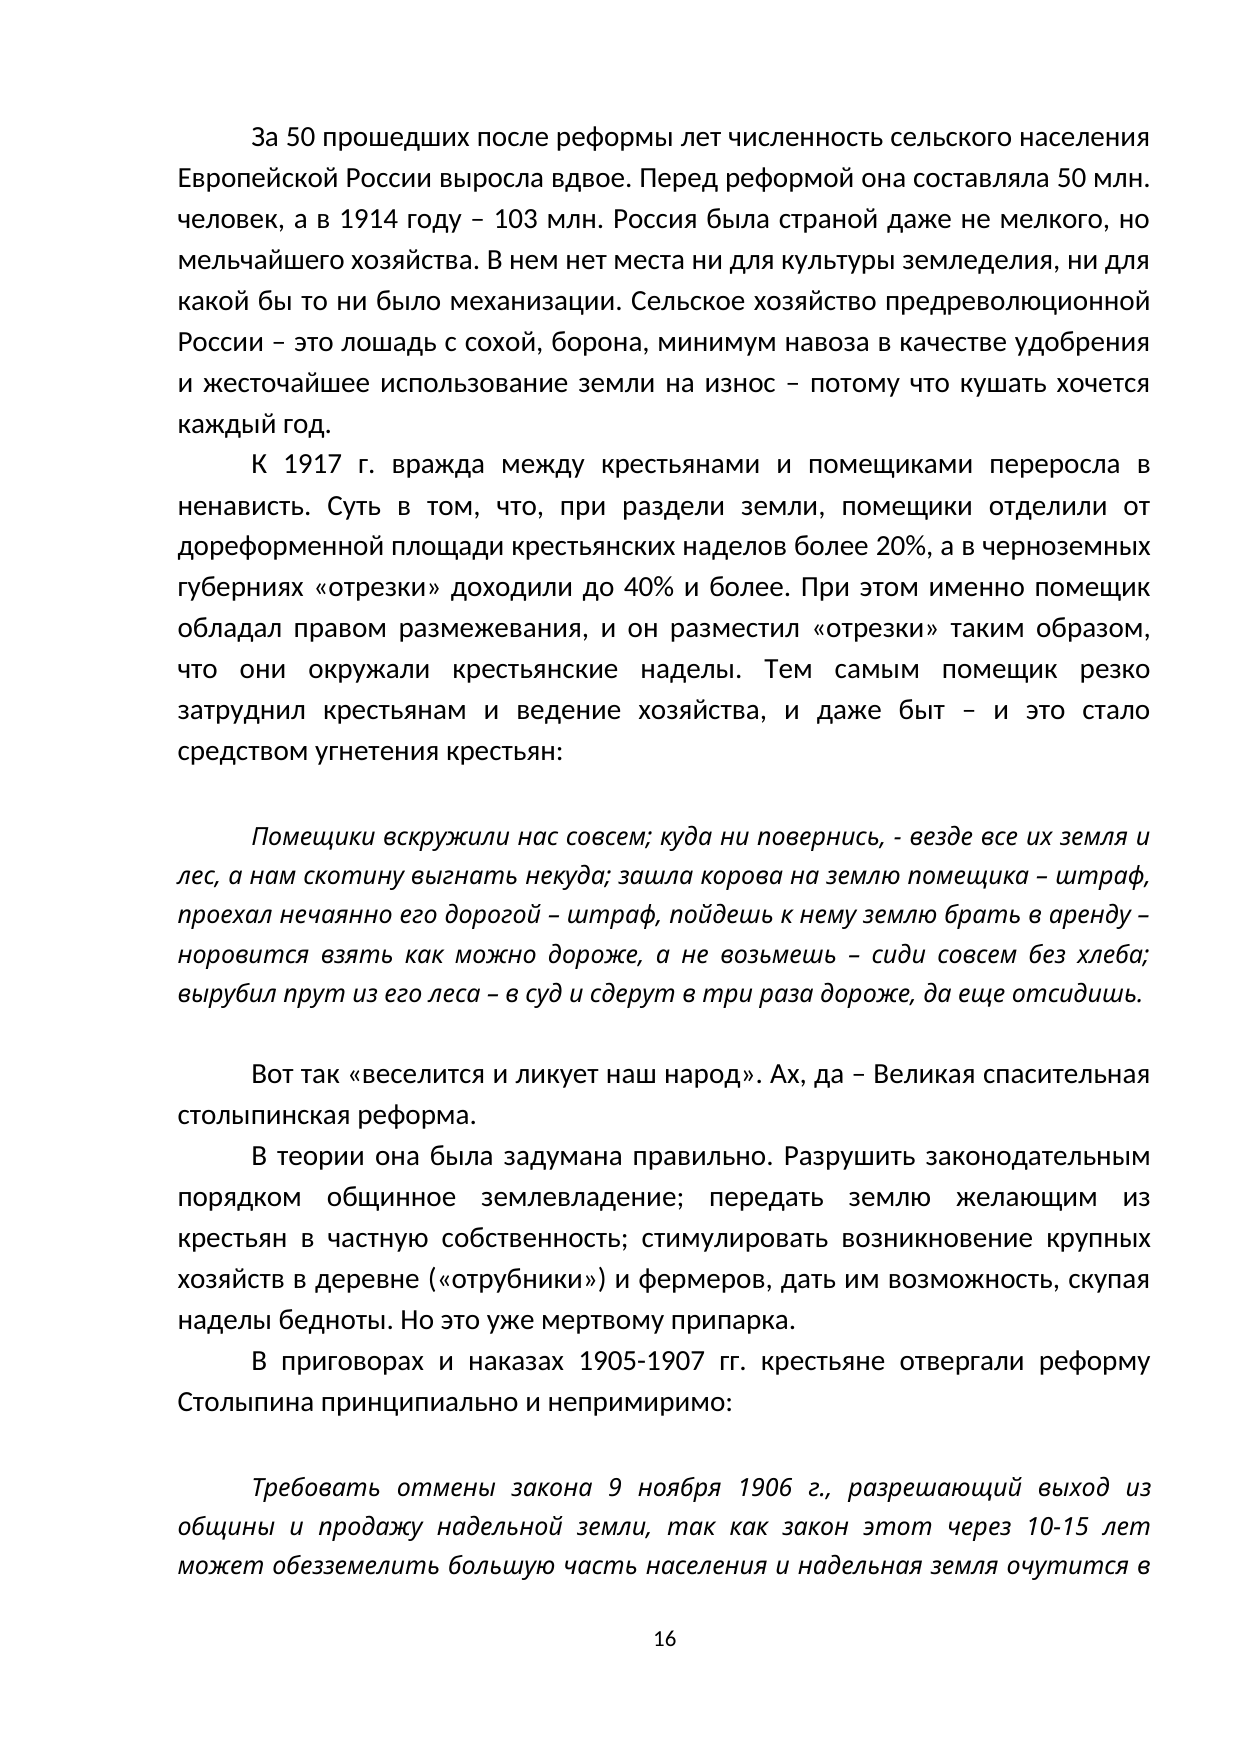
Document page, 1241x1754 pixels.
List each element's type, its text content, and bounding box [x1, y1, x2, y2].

text К 1917 г. вражда между крестьянами и помещиками переросла в ненависть. Суть в том, что, при раздели земли, помещики отделили от дореформенной площади крестьянских наделов более 20%, а в черноземных губерниях «отрезки» доходили до 40% и более. При этом именно помещик обладал правом размежевания, и он разместил «отрезки» таким образом, что они окружали крестьянские наделы. Тем самым помещик резко затруднил крестьянам и ведение хозяйства, и даже быт – и это стало средством угнетения крестьян: [177, 446, 1152, 768]
text Помещики вскружили нас совсем; куда ни повернись, - везде все их земля и лес, а нам скотину выгнать некуда; зашла корова на землю помещика – штраф, проехал нечаянно его дорогой – штраф, пойдешь к нему землю брать в аренду – норовится взять как можно дороже, а не возьмешь – сиди совсем без хлеба; вырубил прут из его леса – в суд и сдерут в три раза дороже, да еще отсидишь. [177, 819, 1152, 1009]
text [177, 1469, 1152, 1582]
text За 50 прошедших после реформы лет численность сельского населения Европейской России выросла вдвое. Перед реформой она составляла 50 млн. человек, а в 1914 году – 103 млн. Россия была страной даже не мелкого, но мельчайшего хозяйства. В нем нет места ни для культуры земледелия, ни для какой бы то ни было механизации. Сельское хозяйство предреволюционной России – это лошадь с сохой, борона, минимум навоза в качестве удобрения и жесточайшее использование земли на износ – потому что кушать хочется каждый год. [177, 118, 1152, 440]
text В приговорах и наказах 1905-1907 гг. крестьяне отвергали реформу Столыпина принципиально и непримиримо: [177, 1342, 1152, 1419]
text В теории она была задумана правильно. Разрушить законодательным порядком общинное землевладение; передать землю желающим из крестьян в частную собственность; стимулировать возникновение крупных хозяйств в деревне («отрубники») и фермеров, дать им возможность, скупая наделы бедноты. Но это уже мертвому припарка. [177, 1137, 1152, 1337]
text Вот так «веселится и ликует наш народ». Ах, да – Великая спасительная столыпинская реформа. [177, 1056, 1152, 1132]
